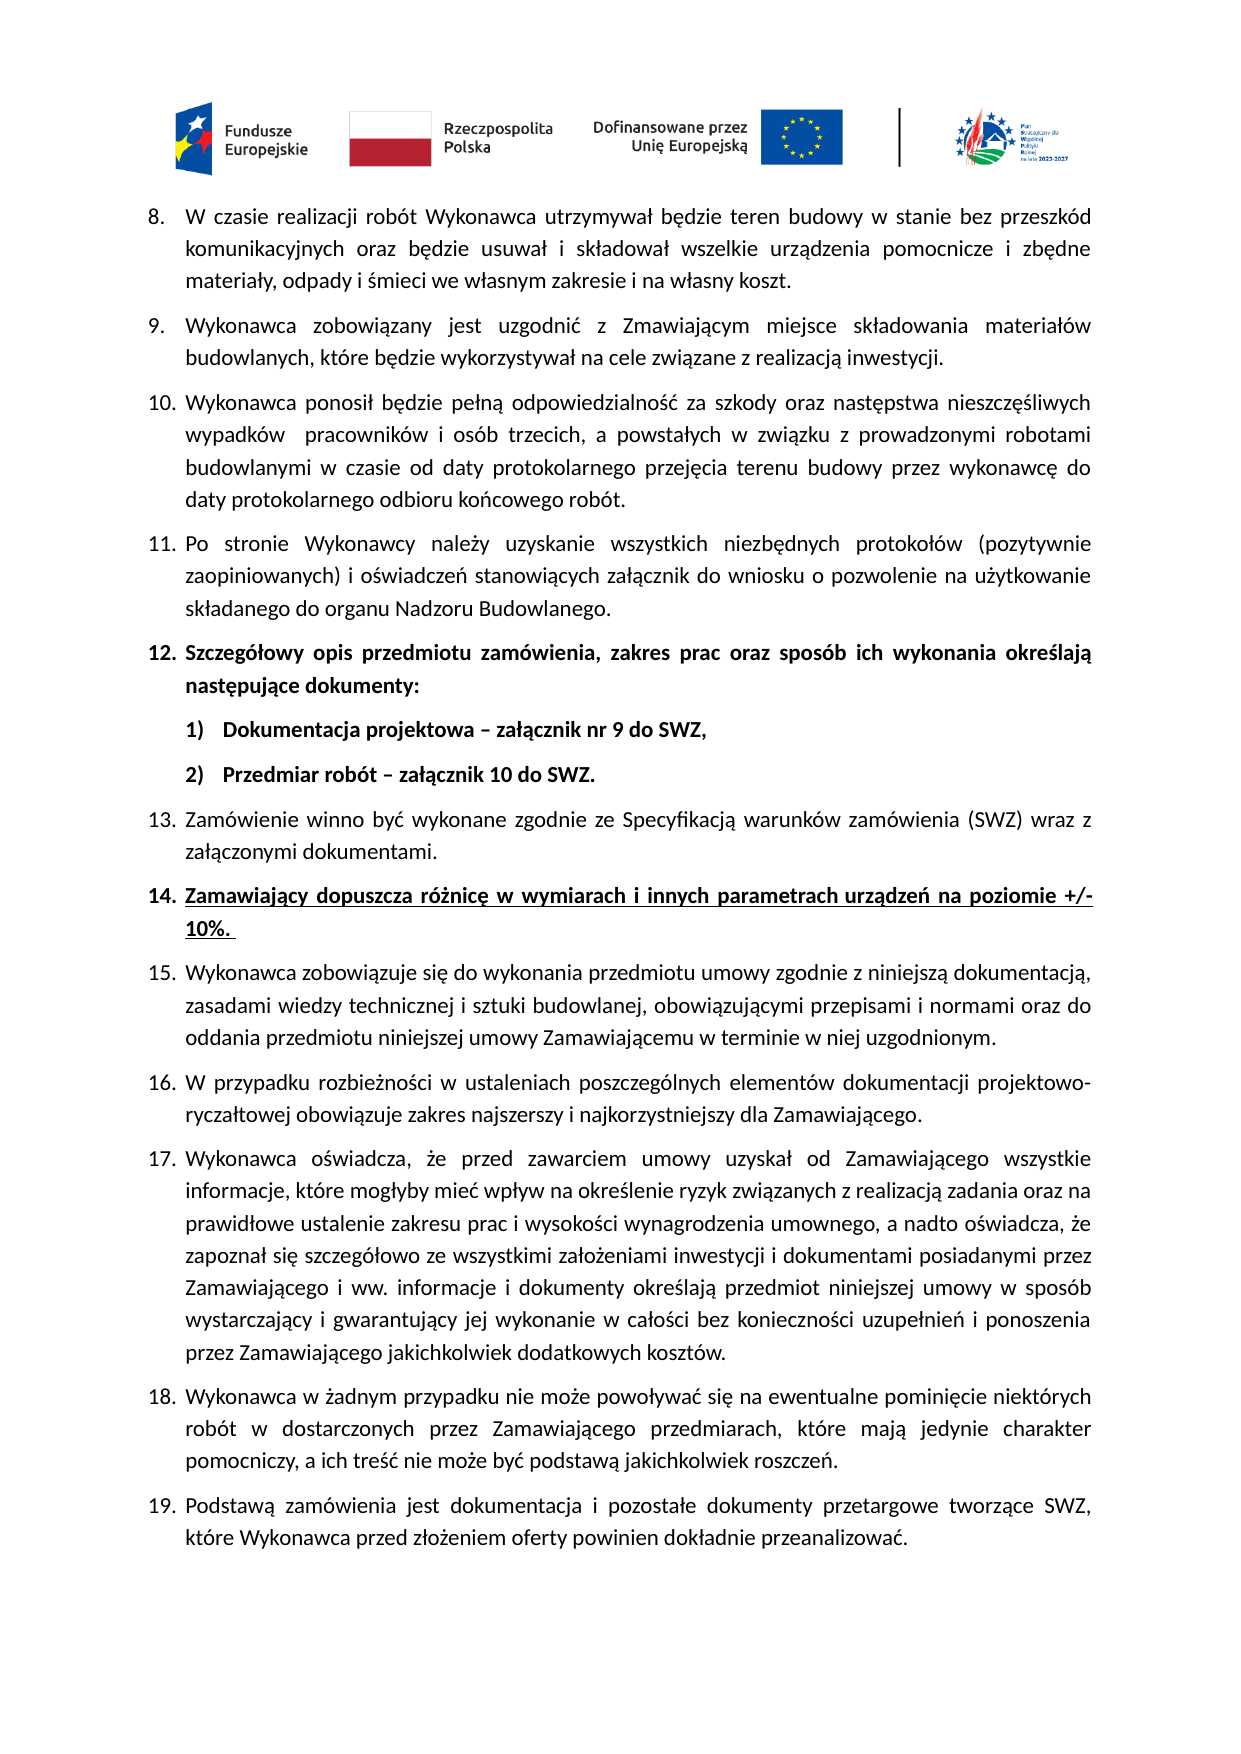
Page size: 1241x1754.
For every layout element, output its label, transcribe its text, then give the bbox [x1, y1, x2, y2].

list Wykonawca zobowiązuje się do wykonania przedmiotu umowy zgodnie z niniejszą dokumentacją, zasadami wiedzy technicznej i sztuki budowlanej, obowiązującymi przepisami i normami oraz do oddania przedmiotu niniejszej umowy Zamawiającemu w terminie w niej uzgodnionym. [148, 958, 1093, 1051]
list W przypadku rozbieżności w ustaleniach poszczególnych elementów dokumentacji projektowo-ryczałtowej obowiązuje zakres najszerszy i najkorzystniejszy dla Zamawiającego. [148, 1068, 1093, 1128]
list Zamawiający dopuszcza różnicę w wymiarach i innych parametrach urządzeń na poziomie +/-10%. [148, 882, 1093, 942]
list Wykonawca oświadcza, że przed zawarciem umowy uzyskał od Zamawiającego wszystkie informacje, które mogłyby mieć wpływ na określenie ryzyk związanych z realizacją zadania oraz na prawidłowe ustalenie zakresu prac i wysokości wynagrodzenia umownego, a nadto oświadcza, że zapoznał się szczegółowo ze wszystkimi założeniami inwestycji i dokumentami posiadanymi przez Zamawiającego i ww. informacje i dokumenty określają przedmiot niniejszej umowy w sposób wystarczający i gwarantujący jej wykonanie w całości bez konieczności uzupełnień i ponoszenia przez Zamawiającego jakichkolwiek dodatkowych kosztów. [148, 1144, 1093, 1366]
list Po stronie Wykonawcy należy uzyskanie wszystkich niezbędnych protokołów (pozytywnie zaopiniowanych) i oświadczeń stanowiących załącznik do wniosku o pozwolenie na użytkowanie składanego do organu Nadzoru Budowlanego. [148, 529, 1093, 622]
list Wykonawca w żadnym przypadku nie może powoływać się na ewentualne pominięcie niektórych robót w dostarczonych przez Zamawiającego przedmiarach, które mają jedynie charakter pomocniczy, a ich treść nie może być podstawą jakichkolwiek roszczeń. [148, 1382, 1093, 1475]
list W czasie realizacji robót Wykonawca utrzymywał będzie teren budowy w stanie bez przeszkód komunikacyjnych oraz będzie usuwał i składował wszelkie urządzenia pomocnicze i zbędne materiały, odpady i śmieci we własnym zakresie i na własny koszt. [148, 203, 1093, 295]
list Wykonawca ponosił będzie pełną odpowiedzialność za szkody oraz następstwa nieszczęśliwych wypadków pracowników i osób trzecich, a powstałych w związku z prowadzonymi robotami budowlanymi w czasie od daty protokolarnego przejęcia terenu budowy przez wykonawcę do daty protokolarnego odbioru końcowego robót. [148, 388, 1093, 513]
list Zamówienie winno być wykonane zgodnie ze Specyfikacją warunków zamówienia (SWZ) wraz z załączonymi dokumentami. [148, 805, 1093, 865]
list Wykonawca zobowiązany jest uzgodnić z Zmawiającym miejsce składowania materiałów budowlanych, które będzie wykorzystywał na cele związane z realizacją inwestycji. [148, 311, 1093, 372]
list Podstawą zamówienia jest dokumentacja i pozostałe dokumenty przetargowe tworzące SWZ, które Wykonawca przed złożeniem oferty powinien dokładnie przeanalizować. [148, 1491, 1093, 1552]
list Dokumentacja projektowa – załącznik nr 9 do SWZ, [185, 715, 1093, 743]
picture [147, 73, 1093, 203]
list Przedmiar robót – załącznik 10 do SWZ. [185, 760, 1093, 788]
list Szczegółowy opis przedmiotu zamówienia, zakres prac oraz sposób ich wykonania określają następujące dokumenty: [148, 638, 1093, 699]
